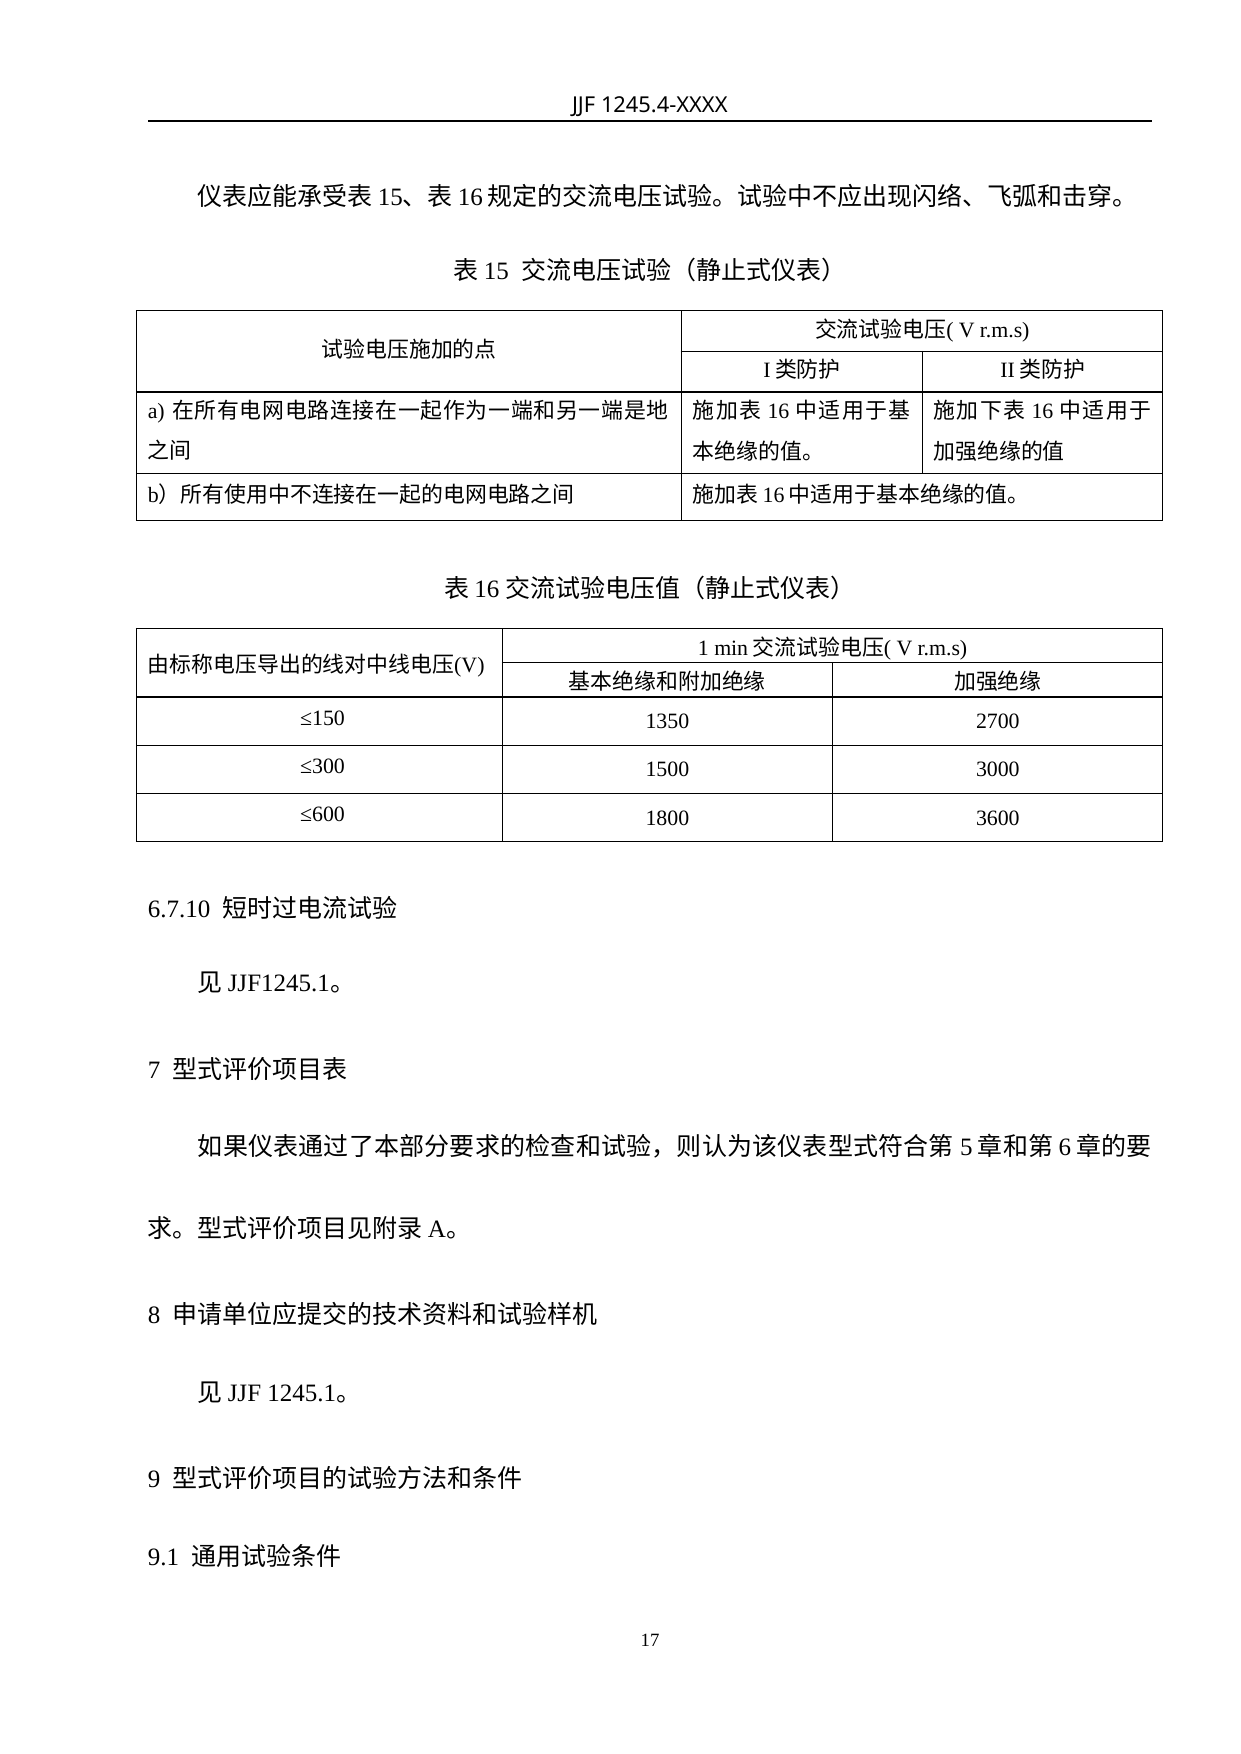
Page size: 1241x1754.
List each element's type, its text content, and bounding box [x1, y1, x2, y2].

text 见JJF1245.1。 [148, 948, 1152, 1013]
table_cell 基本绝缘和附加绝缘 [503, 663, 832, 696]
table_cell 2700 [833, 698, 1162, 744]
table_cell 加强绝缘 [833, 663, 1162, 696]
table_cell 施加表16中适用于基本绝缘的值。 [682, 474, 1162, 520]
text 9.1 通用试验条件 [148, 1522, 1152, 1587]
text 见JJF 1245.1。 [148, 1358, 1152, 1423]
table_cell a) 在所有电网电路连接在一起作为一端和另一端是地之间 [137, 393, 681, 473]
table_header 1 min交流试验电压( V r.m.s) [503, 629, 1162, 662]
text 表16 交流试验电压值（静止式仪表） [148, 554, 1152, 619]
text 7 型式评价项目表 [148, 1035, 1152, 1100]
text 如果仪表通过了本部分要求的检查和试验，则认为该仪表型式符合第5章和第6章的要求。型式评价项目见附录A。 [148, 1112, 1152, 1259]
table_cell II类防护 [923, 352, 1162, 391]
table_cell b）所有使用中不连接在一起的电网电路之间 [137, 474, 681, 520]
table_header 交流试验电压( V r.m.s) [682, 311, 1162, 351]
text 表15 交流电压试验（静止式仪表） [148, 236, 1152, 301]
table_header 试验电压施加的点 [137, 311, 681, 391]
table_cell ≤600 [137, 794, 502, 841]
table_header 由标称电压导出的线对中线电压(V) [137, 629, 502, 696]
table_cell 施加表16中适用于基本绝缘的值。 [682, 393, 922, 473]
table_cell I类防护 [682, 352, 922, 391]
table_cell 3600 [833, 794, 1162, 841]
table_cell 1350 [503, 698, 832, 744]
text 6.7.10 短时过电流试验 [148, 874, 1152, 939]
table_cell ≤300 [137, 746, 502, 793]
table_cell 施加下表16中适用于加强绝缘的值 [923, 393, 1162, 473]
table_cell ≤150 [137, 698, 502, 744]
text 9 型式评价项目的试验方法和条件 [148, 1444, 1152, 1509]
text 8 申请单位应提交的技术资料和试验样机 [148, 1280, 1152, 1345]
table_cell 1500 [503, 746, 832, 793]
table_cell 3000 [833, 746, 1162, 793]
table_cell 1800 [503, 794, 832, 841]
text 仪表应能承受表15、表16规定的交流电压试验。试验中不应出现闪络、飞弧和击穿。 [148, 162, 1152, 227]
